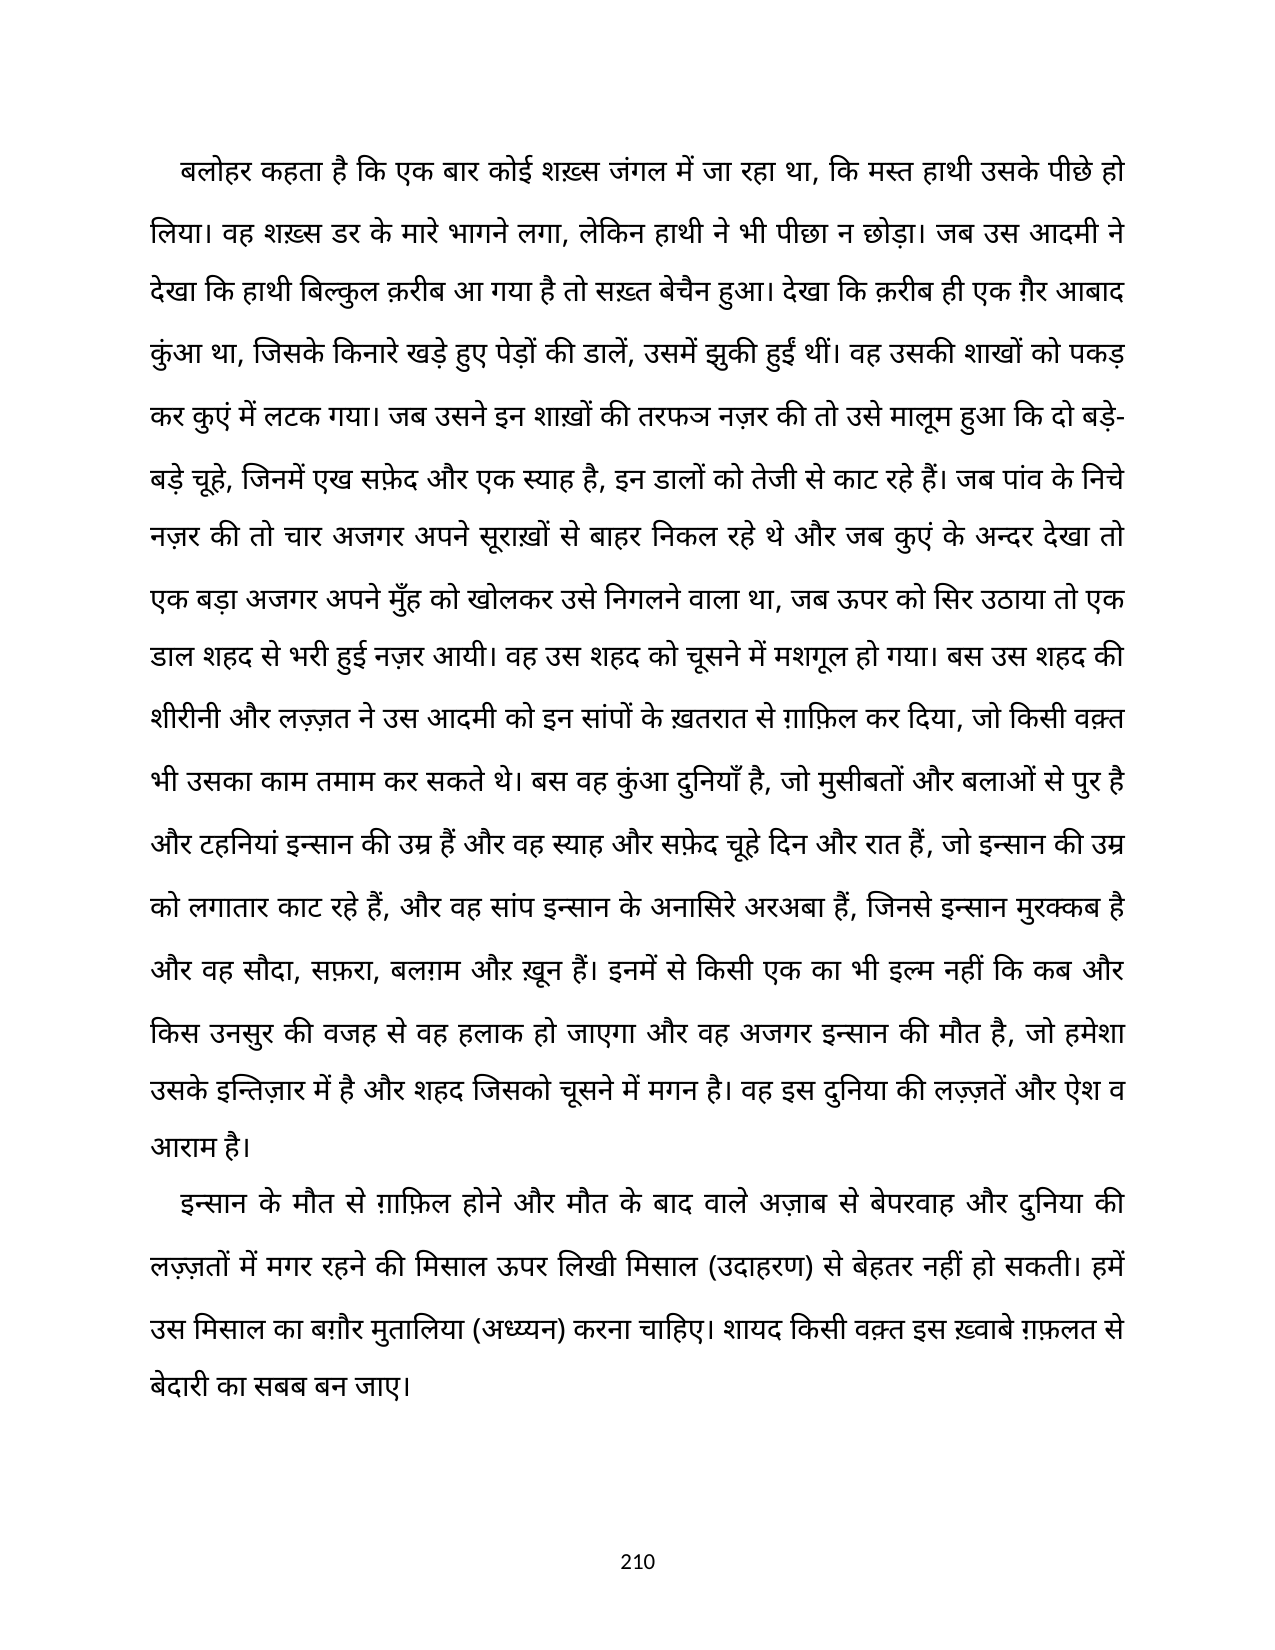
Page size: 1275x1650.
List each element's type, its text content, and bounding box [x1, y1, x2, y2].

text बलोहर कहता है कि एक बार कोई शख़्स जंगल में जा रहा था, कि मस्त हाथी उसके पीछे हो लिया। वह शख़्स डर के मारे भागने लगा, लेकिन हाथी ने भी पीछा न छोड़ा। जब उस आदमी ने देखा कि हाथी बिल्कुल क़रीब आ गया है तो सख़्त बेचैन हुआ। देखा कि क़रीब ही एक ग़ैर आबाद कुंआ था, जिसके किनारे खड़े हुए पेड़ों की डालें, उसमें झुकी हुईं थीं। वह उसकी शाखों को पकड़ कर कुएं में लटक गया। जब उसने इन शाख़ों की तरफञ नज़र की तो उसे मालूम हुआ कि दो बड़े-बड़े चूहे, जिनमें एख सफ़ेद और एक स्याह है, इन डालों को तेजी से काट रहे हैं। जब पांव के निचे नज़र की तो चार अजगर अपने सूराख़ों से बाहर निकल रहे थे और जब कुएं के अन्दर देखा तो एक बड़ा अजगर अपने मुँह को खोलकर उसे निगलने वाला था, जब ऊपर को सिर उठाया तो एक डाल शहद से भरी हुई नज़र आयी। वह उस शहद को चूसने में मशगूल हो गया। बस उस शहद की शीरीनी और लज़्ज़त ने उस आदमी को इन सांपों के ख़तरात से ग़ाफ़िल कर दिया, जो किसी वक़्त भी उसका काम तमाम कर सकते थे। बस वह कुंआ दुनियाँ है, जो मुसीबतों और बलाओं से पुर है और टहनियां इन्सान की उम्र हैं और वह स्याह और सफ़ेद चूहे दिन और रात हैं, जो इन्सान की उम्र को लगातार काट रहे हैं, और वह सांप इन्सान के अनासिरे अरअबा हैं, जिनसे इन्सान मुरक्कब है और वह सौदा, सफ़रा, बलग़म औऱ ख़ून हैं। इनमें से किसी एक का भी इल्म नहीं कि कब और किस उनसुर की वजह से वह हलाक हो जाएगा और वह अजगर इन्सान की मौत है, जो हमेशा उसके इन्तिज़ार में है और शहद जिसको चूसने में मगन है। वह इस दुनिया की लज़्ज़तें और ऐश व आराम है। [150, 150, 1125, 1169]
text इन्सान के मौत से ग़ाफ़िल होने और मौत के बाद वाले अज़ाब से बेपरवाह और दुनिया की लज़्ज़तों में मगर रहने की मिसाल ऊपर लिखी मिसाल (उदाहरण) से बेहतर नहीं हो सकती। हमें उस मिसाल का बग़ौर मुतालिया (अध्य्यन) करना चाहिए। शायद किसी वक़्त इस ख़्वाबे ग़फ़लत से बेदारी का सबब बन जाए। [150, 1188, 1125, 1408]
